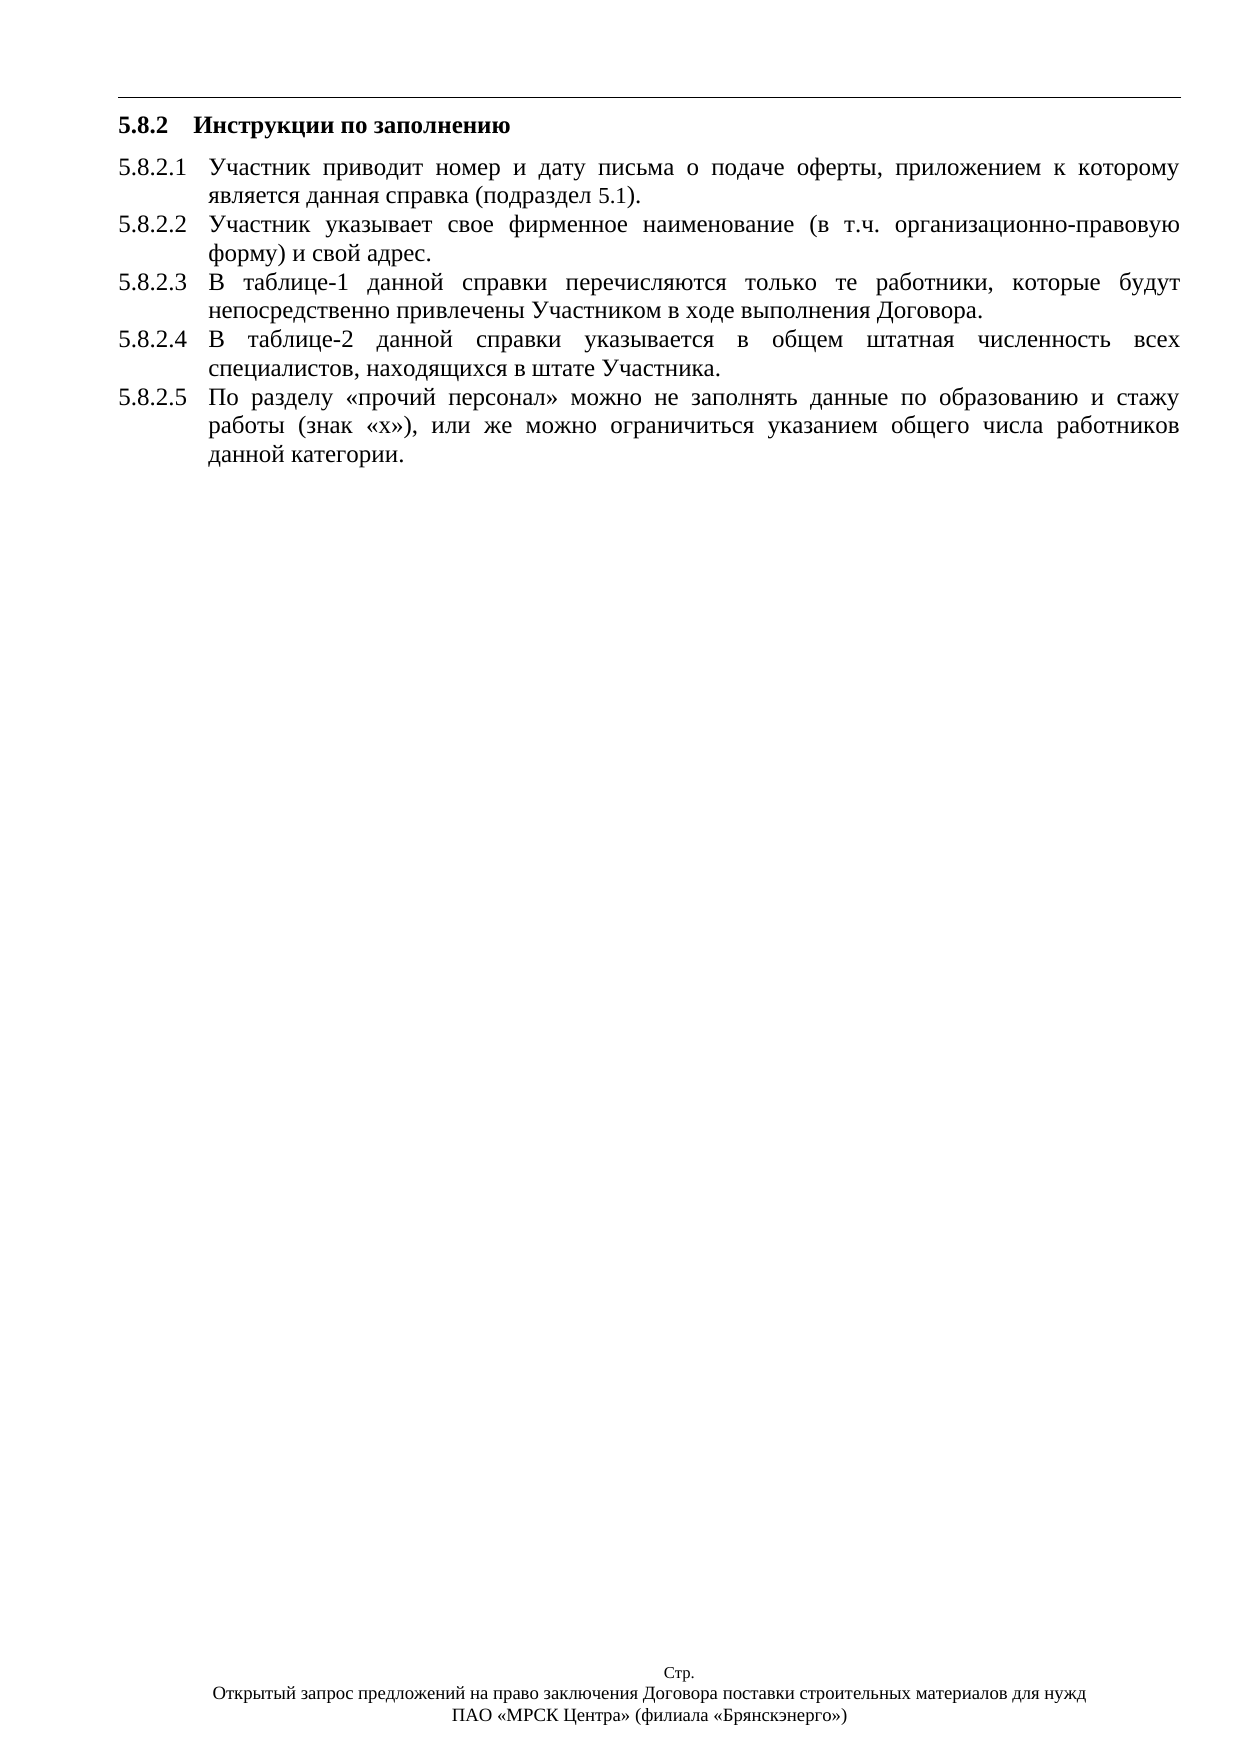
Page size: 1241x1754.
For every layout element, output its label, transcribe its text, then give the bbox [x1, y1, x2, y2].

subtitle Инструкции по заполнению [118, 111, 1181, 139]
list В таблице-2 данной справки указывается в общем штатная численность всех специалистов, находящихся в штате Участника. [118, 324, 1181, 382]
list Участник указывает свое фирменное наименование (в т.ч. организационно-правовую форму) и свой адрес. [118, 209, 1181, 267]
list Участник приводит номер и дату письма о подаче оферты, приложением к которому является данная справка (подраздел 5.1). [118, 152, 1181, 209]
list По разделу «прочий персонал» можно не заполнять данные по образованию и стажу работы (знак «х»), или же можно ограничиться указанием общего числа работников данной категории. [118, 382, 1181, 468]
list В таблице-1 данной справки перечисляются только те работники, которые будут непосредственно привлечены Участником в ходе выполнения Договора. [118, 267, 1181, 324]
